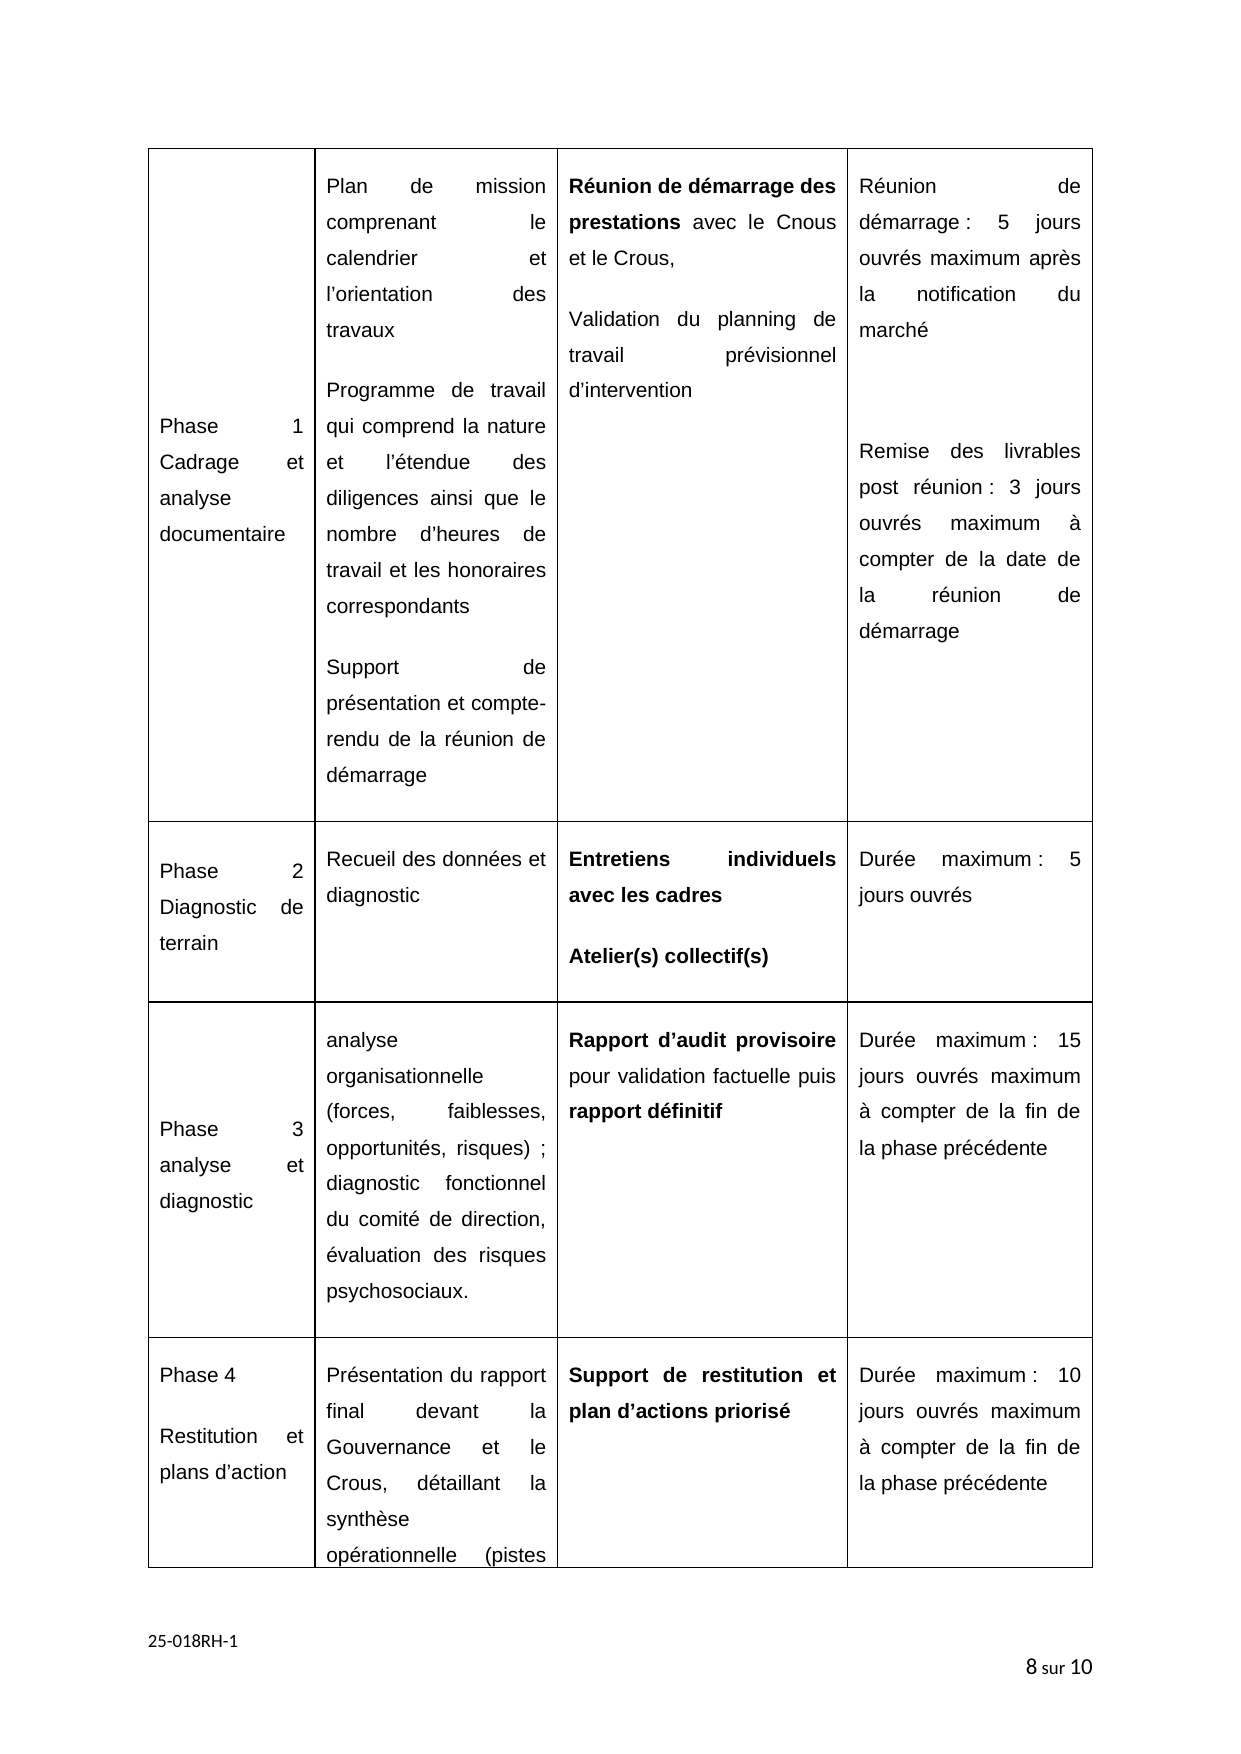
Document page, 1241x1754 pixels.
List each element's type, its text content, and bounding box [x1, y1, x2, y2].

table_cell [316, 1338, 557, 1567]
table_cell Durée maximum : 15 jours ouvrés maximum à compter de la fin de la phase précédente [848, 1003, 1092, 1337]
table_cell analyse organisationnelle (forces, faiblesses, opportunités, risques) ; diagnostic fonctionnel du comité de direction, évaluation des risques psychosociaux. [316, 1003, 557, 1337]
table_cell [848, 1338, 1092, 1567]
table_cell Durée maximum : 5 jours ouvrés [848, 822, 1092, 1001]
table_cell Phase 2 Diagnostic de terrain [149, 822, 314, 1001]
table_cell Phase 1 Cadrage et analyse documentaire [149, 149, 314, 821]
table_cell Réunion de démarrage des prestations avec le Cnous et le Crous, Validation du planning de travail prévisionnel d’intervention [558, 149, 847, 821]
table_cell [558, 1338, 847, 1567]
table_cell Phase 3 analyse et diagnostic [149, 1003, 314, 1337]
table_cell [149, 1338, 314, 1567]
table_cell Plan de mission comprenant le calendrier et l’orientation des travaux Programme de travail qui comprend la nature et l’étendue des diligences ainsi que le nombre d’heures de travail et les honoraires correspondants Support de présentation et compte-rendu de la réunion de démarrage [316, 149, 557, 821]
table_cell Rapport d’audit provisoire pour validation factuelle puis rapport définitif [558, 1003, 847, 1337]
table_cell Réunion de démarrage : 5 jours ouvrés maximum après la notification du marché Remise des livrables post réunion : 3 jours ouvrés maximum à compter de la date de la réunion de démarrage [848, 149, 1092, 821]
table_cell Recueil des données et diagnostic [316, 822, 557, 1001]
table_cell Entretiens individuels avec les cadres Atelier(s) collectif(s) [558, 822, 847, 1001]
